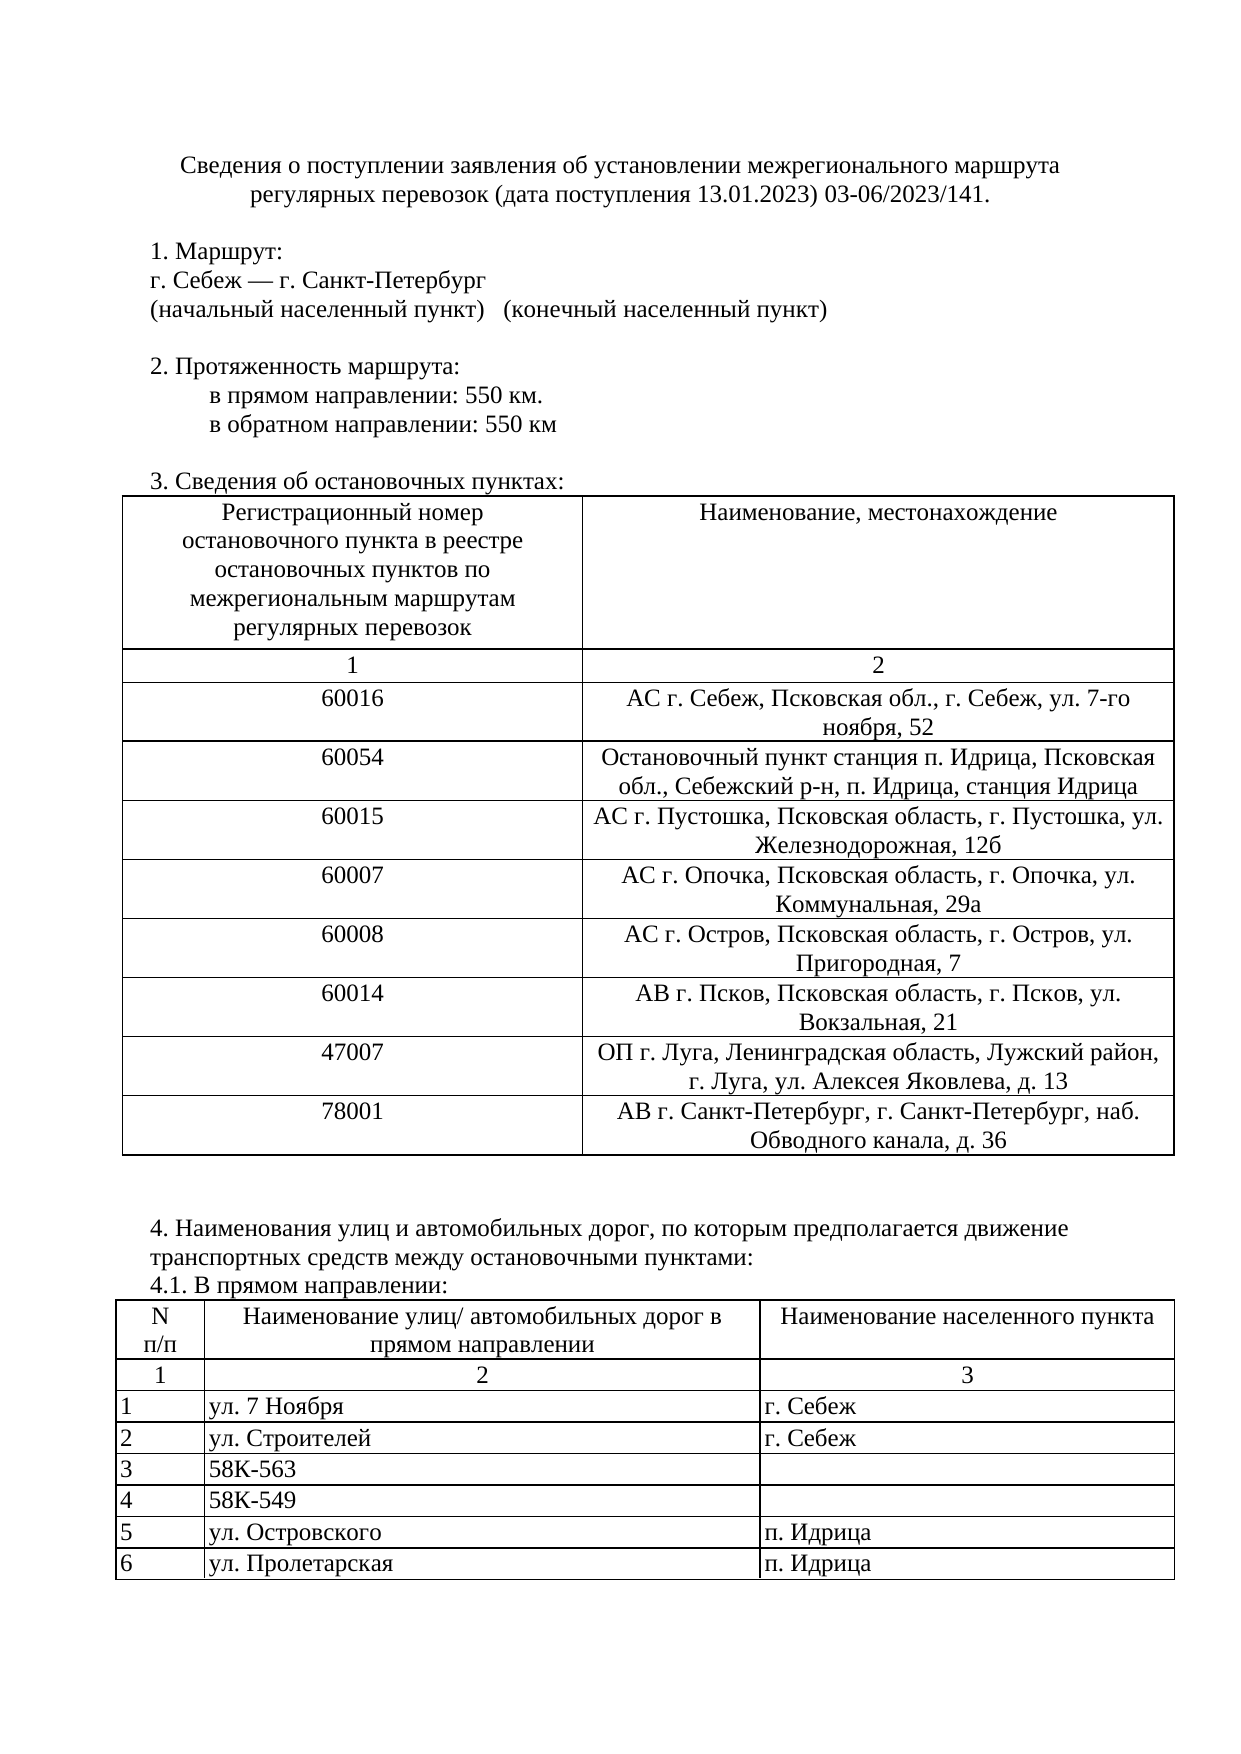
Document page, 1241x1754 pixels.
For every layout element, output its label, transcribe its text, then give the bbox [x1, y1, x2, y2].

table_cell ул. Пролетарская [205, 1549, 759, 1578]
text 4.1. В прямом направлении: [150, 1270, 1090, 1299]
table_cell 47007 [123, 1037, 582, 1095]
table_header Регистрационный номер остановочного пункта в реестре остановочных пунктов по межрегиональным маршрутам регулярных перевозок [123, 497, 582, 648]
text 3. Сведения об остановочных пунктах: [150, 466, 1090, 495]
table_cell 1 [117, 1391, 204, 1421]
table_header N п/п [117, 1301, 204, 1358]
table_cell ул. Островского [205, 1517, 759, 1547]
table_cell [761, 1454, 1174, 1484]
table_cell г. Себеж [761, 1423, 1174, 1453]
table_cell 1 [117, 1360, 204, 1390]
table_cell 60008 [123, 919, 582, 977]
table_cell 3 [761, 1360, 1174, 1390]
table_cell 3 [117, 1454, 204, 1484]
table_cell 60014 [123, 978, 582, 1036]
text г. Себеж — г. Санкт-Петербург [150, 265, 1090, 294]
table_cell п. Идрица [761, 1517, 1174, 1547]
table_header Наименование, местонахождение [583, 497, 1173, 648]
table_cell 58К-549 [205, 1486, 759, 1516]
table_header Наименование улиц/ автомобильных дорог в прямом направлении [205, 1301, 759, 1358]
table_cell 58К-563 [205, 1454, 759, 1484]
text 1. Маршрут: [150, 236, 1090, 265]
table_cell ул. 7 Ноября [205, 1391, 759, 1421]
table_cell ОП г. Луга, Ленинградская область, Лужский район, г. Луга, ул. Алексея Яковлева, д. 13 [583, 1037, 1173, 1095]
table_cell АВ г. Санкт-Петербург, г. Санкт-Петербург, наб. Обводного канала, д. 36 [583, 1096, 1173, 1154]
table_cell 60054 [123, 742, 582, 799]
table_cell ул. Строителей [205, 1423, 759, 1453]
table_cell 4 [117, 1486, 204, 1516]
table_cell 60016 [123, 683, 582, 740]
table_cell 60007 [123, 860, 582, 918]
table_cell п. Идрица [761, 1549, 1174, 1578]
table_cell 2 [117, 1423, 204, 1453]
text Сведения о поступлении заявления об установлении межрегионального маршрута регулярных перевозок (дата поступления 13.01.2023) 03-06/2023/141. [150, 150, 1090, 207]
table_cell АС г. Остров, Псковская область, г. Остров, ул. Пригородная, 7 [583, 919, 1173, 977]
table_cell 5 [117, 1517, 204, 1547]
table_cell 78001 [123, 1096, 582, 1154]
text в прямом направлении: 550 км. [150, 380, 1090, 409]
table_cell 1 [123, 650, 582, 681]
table_cell АС г. Пустошка, Псковская область, г. Пустошка, ул. Железнодорожная, 12б [583, 801, 1173, 858]
table_cell АВ г. Псков, Псковская область, г. Псков, ул. Вокзальная, 21 [583, 978, 1173, 1036]
table_cell [761, 1486, 1174, 1516]
table_cell 6 [117, 1549, 204, 1578]
text в обратном направлении: 550 км [150, 409, 1090, 437]
table_header Наименование населенного пункта [761, 1301, 1174, 1358]
table_cell АС г. Себеж, Псковская обл., г. Себеж, ул. 7-го ноября, 52 [583, 683, 1173, 740]
table_cell Остановочный пункт станция п. Идрица, Псковская обл., Себежский р-н, п. Идрица, станция Идрица [583, 742, 1173, 799]
table_cell 60015 [123, 801, 582, 858]
text 2. Протяженность маршрута: [150, 351, 1090, 380]
table_cell АС г. Опочка, Псковская область, г. Опочка, ул. Коммунальная, 29а [583, 860, 1173, 918]
text 4. Наименования улиц и автомобильных дорог, по которым предполагается движение транспортных средств между остановочными пунктами: [150, 1213, 1090, 1270]
table_cell 2 [583, 650, 1173, 681]
table_cell 2 [205, 1360, 759, 1390]
table_cell г. Себеж [761, 1391, 1174, 1421]
text (начальный населенный пункт) (конечный населенный пункт) [150, 294, 1090, 322]
